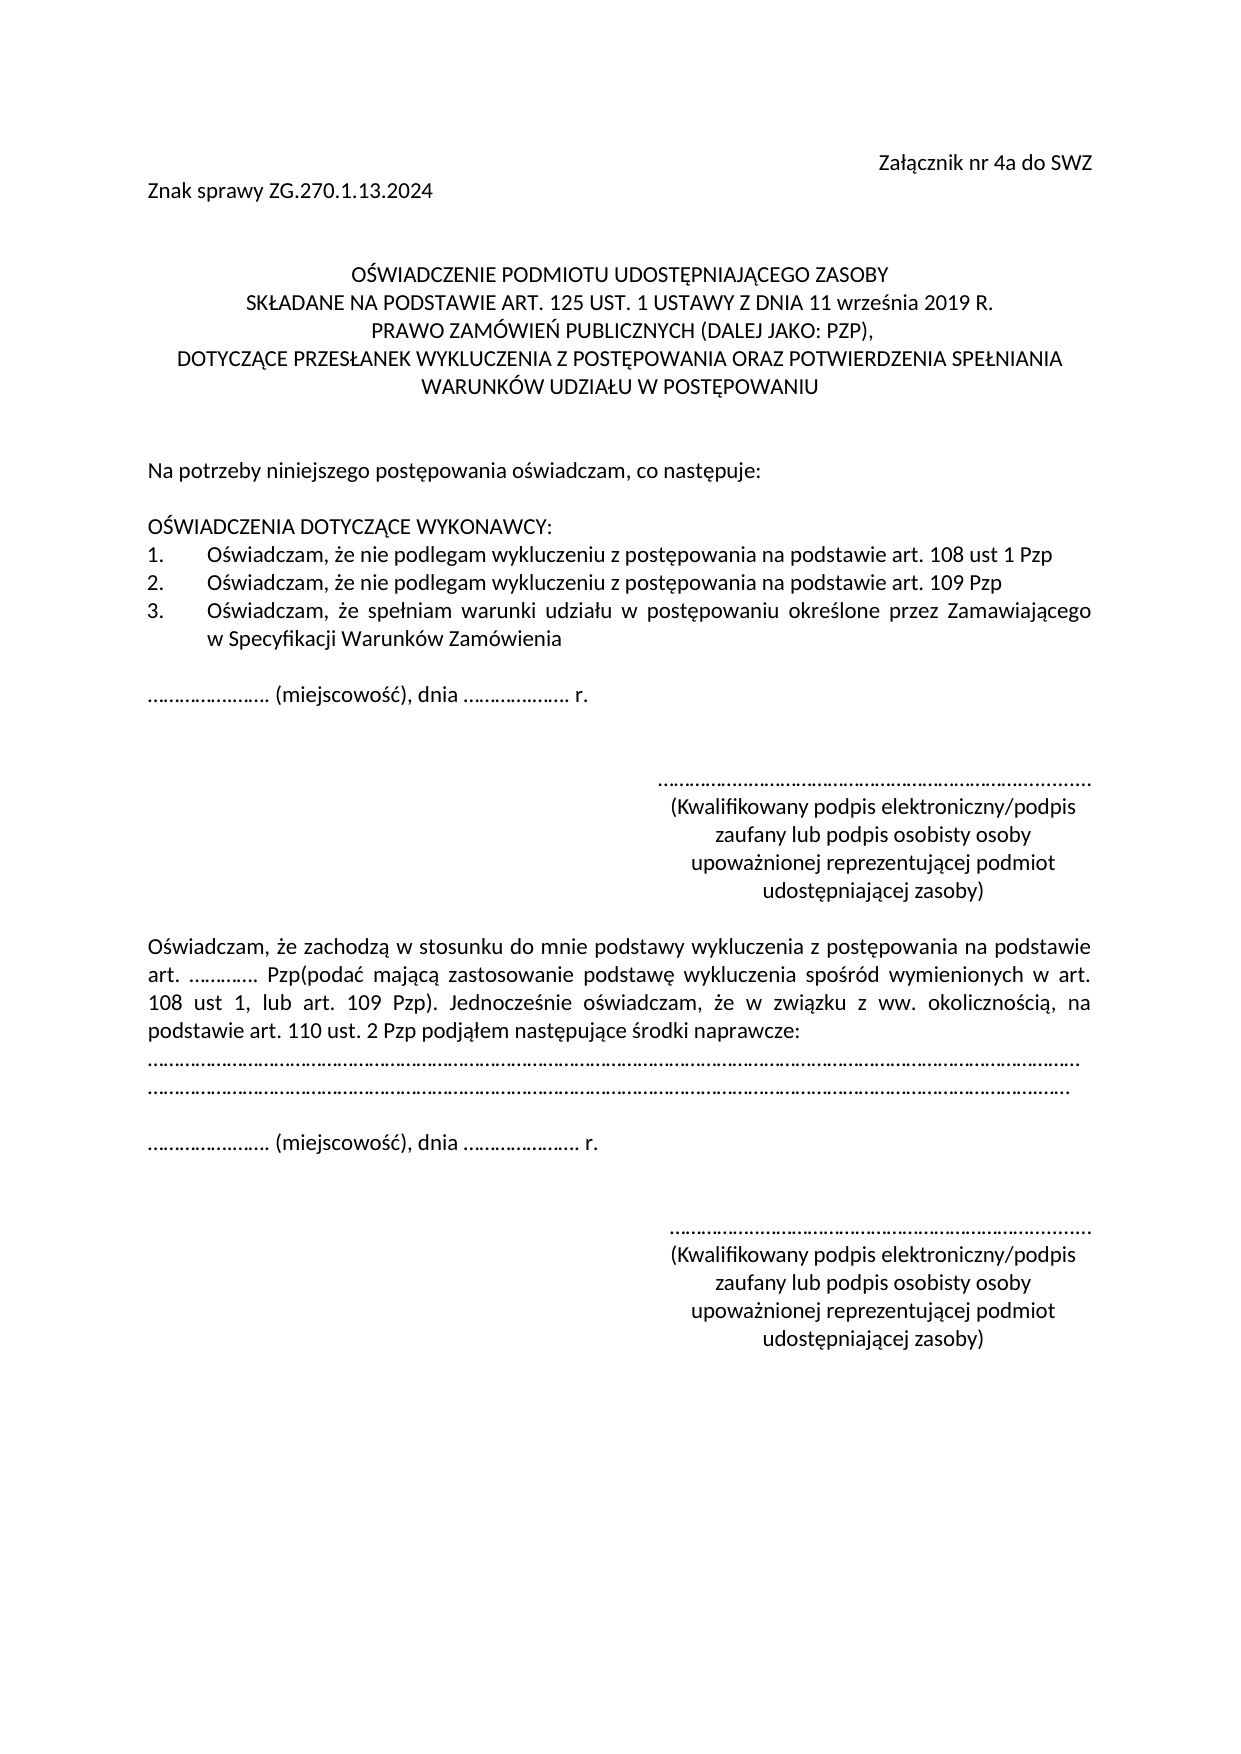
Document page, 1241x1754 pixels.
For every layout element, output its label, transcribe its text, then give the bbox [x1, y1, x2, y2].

text (Kwalifikowany podpis elektroniczny/podpis zaufany lub podpis osobisty osoby upoważnionej reprezentującej podmiot udostępniającej zasoby) [654, 792, 1092, 904]
text …………….……. (miejscowość), dnia ………….……. r. [148, 680, 1092, 708]
text OŚWIADCZENIE PODMIOTU UDOSTĘPNIAJĄCEGO ZASOBY [148, 260, 1092, 288]
text (Kwalifikowany podpis elektroniczny/podpis zaufany lub podpis osobisty osoby upoważnionej reprezentującej podmiot udostępniającej zasoby) [654, 1241, 1092, 1353]
text OŚWIADCZENIA DOTYCZĄCE WYKONAWCY: [148, 512, 1092, 540]
text …………….……. (miejscowość), dnia …………………. r. [148, 1128, 1092, 1156]
list Oświadczam, że spełniam warunki udziału w postępowaniu określone przez Zamawiającego w Specyfikacji Warunków Zamówienia [147, 596, 1092, 652]
text ………………………………………………………………………………………………………………………………………………………………………………………………………………………………………………………………………………………………………………….…… [148, 1044, 1092, 1100]
text DOTYCZĄCE PRZESŁANEK WYKLUCZENIA Z POSTĘPOWANIA ORAZ POTWIERDZENIA SPEŁNIANIA WARUNKÓW UDZIAŁU W POSTĘPOWANIU [148, 344, 1092, 400]
text ……………..……………………………………………........... [654, 1184, 1092, 1241]
text Znak sprawy ZG.270.1.13.2024 [148, 176, 1092, 204]
text ……………..……………………………………………............. [654, 764, 1092, 792]
text Oświadczam, że zachodzą w stosunku do mnie podstawy wykluczenia z postępowania na podstawie art. …………. Pzp(podać mającą zastosowanie podstawę wykluczenia spośród wymienionych w art. 108 ust 1, lub art. 109 Pzp). Jednocześnie oświadczam, że w związku z ww. okolicznością, na podstawie art. 110 ust. 2 Pzp podjąłem następujące środki naprawcze: [148, 932, 1092, 1044]
text SKŁADANE NA PODSTAWIE ART. 125 UST. 1 USTAWY Z DNIA 11 września 2019 R. [148, 288, 1092, 316]
list Oświadczam, że nie podlegam wykluczeniu z postępowania na podstawie art. 108 ust 1 Pzp [147, 540, 1092, 568]
list Oświadczam, że nie podlegam wykluczeniu z postępowania na podstawie art. 109 Pzp [147, 568, 1092, 596]
text Na potrzeby niniejszego postępowania oświadczam, co następuje: [148, 456, 1092, 484]
text Załącznik nr 4a do SWZ [148, 148, 1092, 176]
text PRAWO ZAMÓWIEŃ PUBLICZNYCH (DALEJ JAKO: PZP), [148, 316, 1092, 344]
